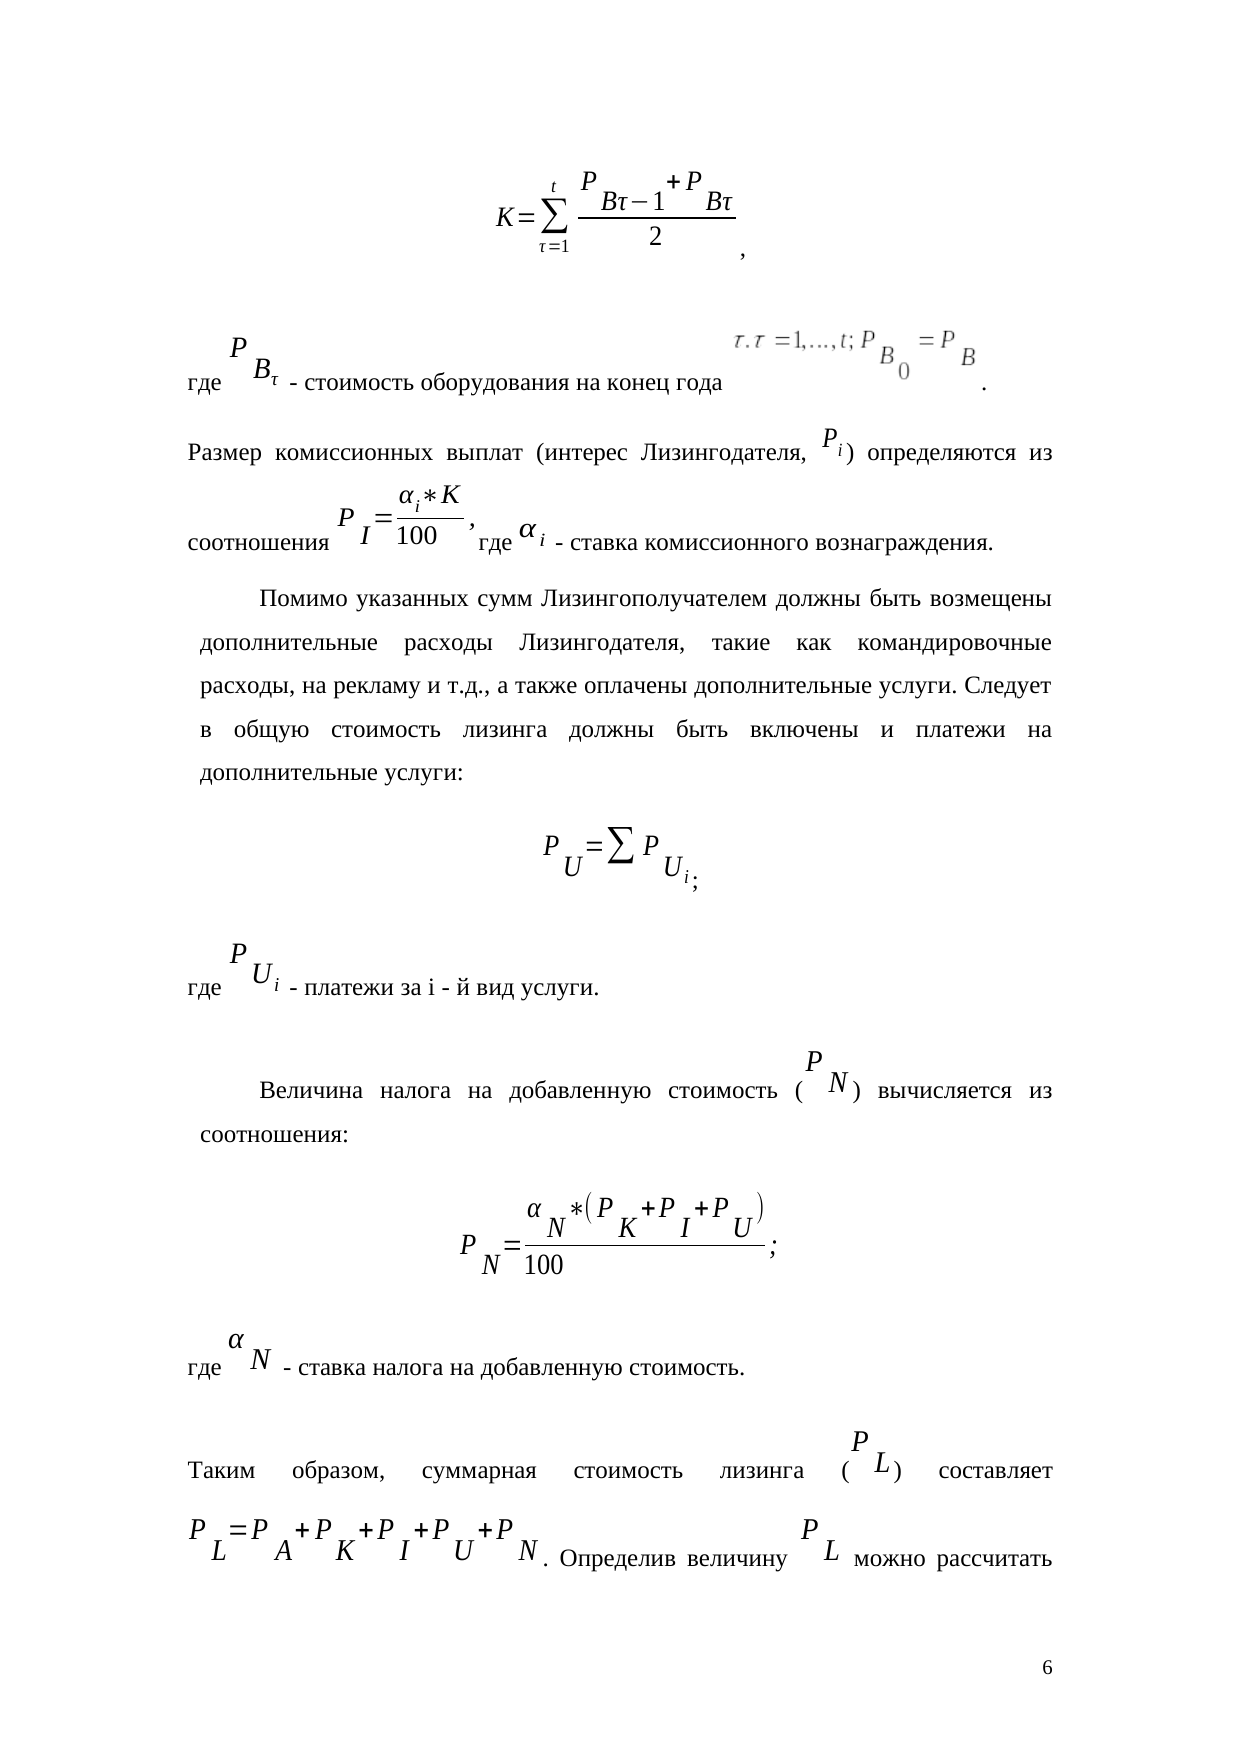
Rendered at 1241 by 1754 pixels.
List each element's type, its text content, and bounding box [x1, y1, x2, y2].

text где - стоимость оборудования на конец года . [187, 289, 1053, 396]
text Размер комиссионных выплат (интерес Лизингодателя, ) определяются из соотношения где - ставка комиссионного вознаграждения. [187, 423, 1053, 556]
text Величина налога на добавленную стоимость () вычисляется из соотношения: [200, 1028, 1053, 1148]
text , [187, 150, 1053, 262]
text где - платежи за i - й вид услуги. [187, 921, 1053, 1001]
text ; [187, 813, 1053, 894]
text где - ставка налога на добавленную стоимость. [187, 1305, 1053, 1381]
text Помимо указанных сумм Лизингополучателем должны быть возмещены дополнительные расходы Лизингодателя, такие как командировочные расходы, на рекламу и т.д., а также оплачены дополнительные услуги. Следует в общую стоимость лизинга должны быть включены и платежи на дополнительные услуги: [200, 583, 1053, 786]
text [187, 1408, 1053, 1572]
